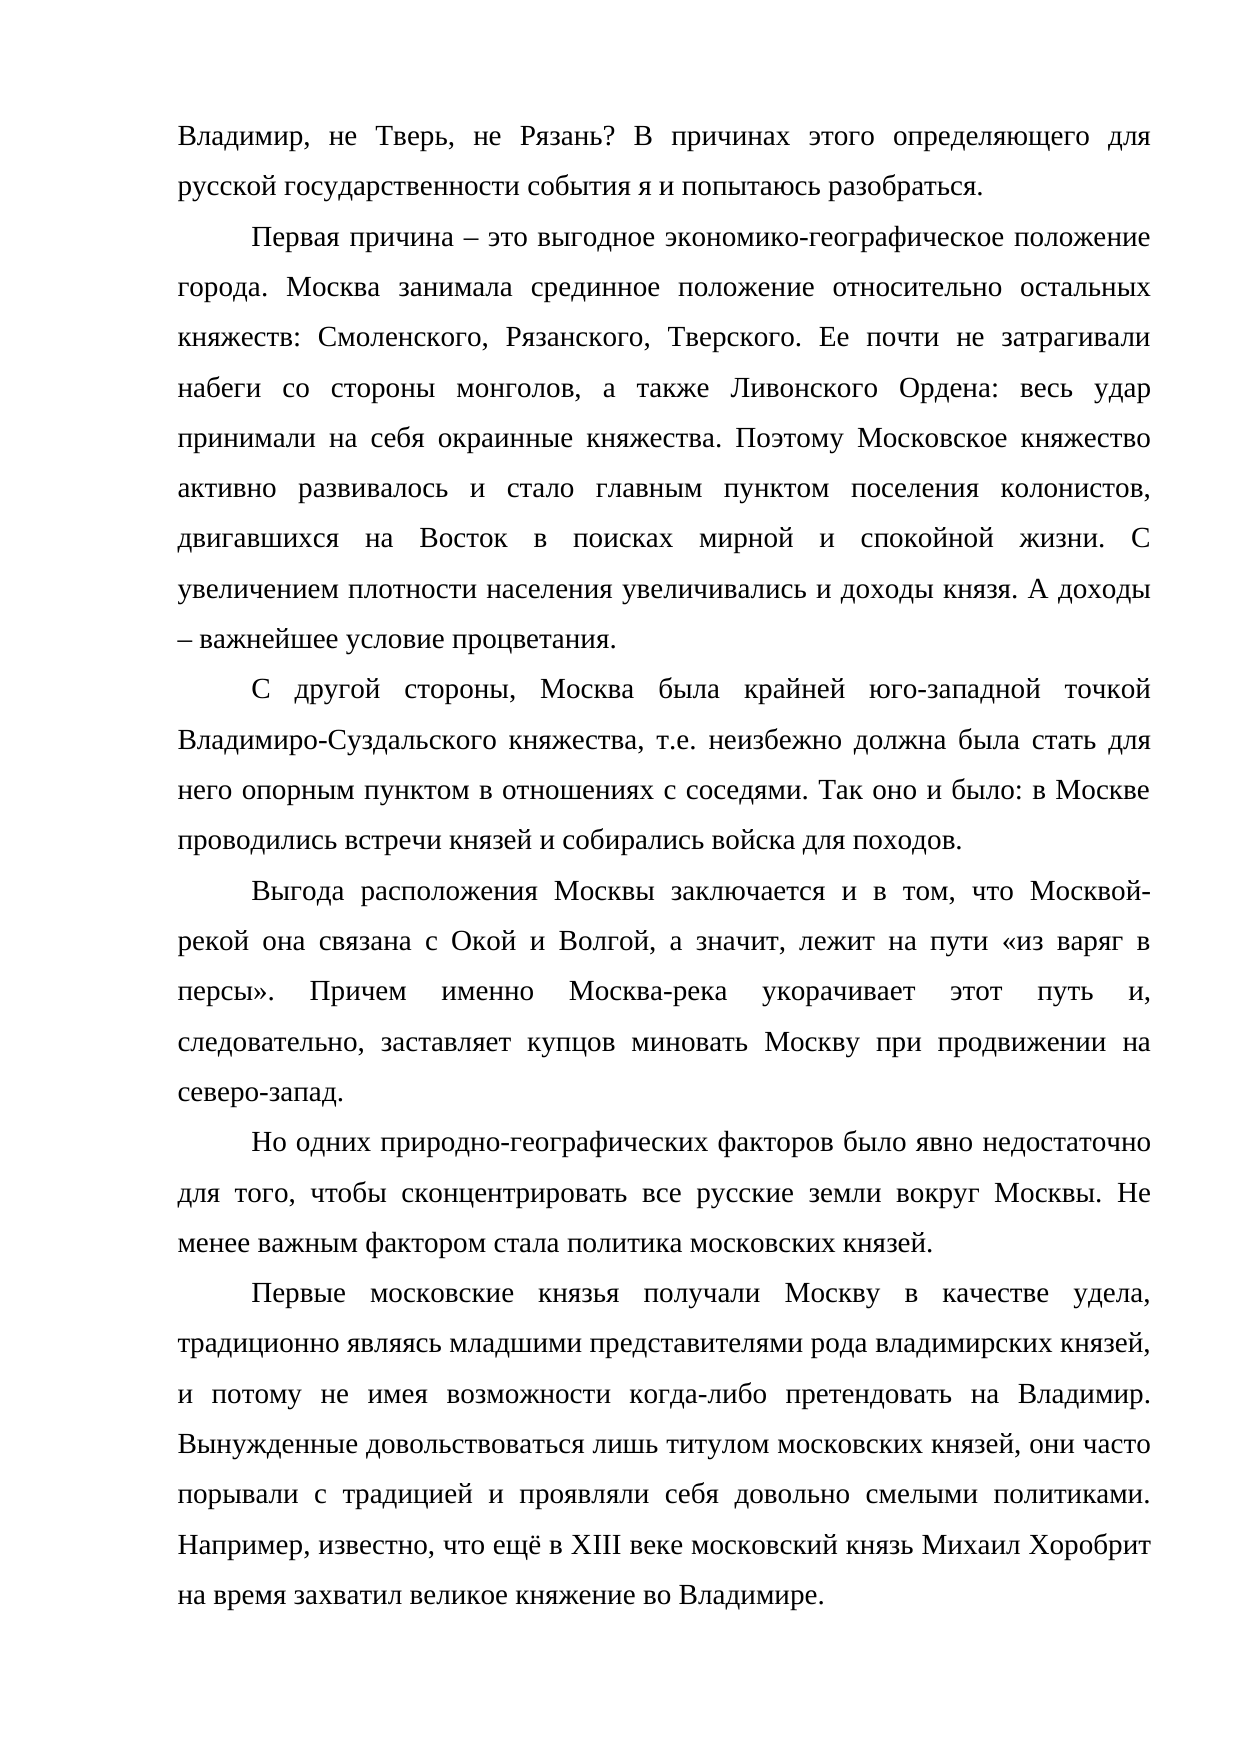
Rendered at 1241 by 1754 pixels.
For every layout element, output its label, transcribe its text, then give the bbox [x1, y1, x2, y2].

text Выгода расположения Москвы заключается и в том, что Москвой-рекой она связана с Окой и Волгой, а значит, лежит на пути «из варяг в персы». Причем именно Москва-река укорачивает этот путь и, следовательно, заставляет купцов миновать Москву при продвижении на северо-запад. [177, 873, 1152, 1108]
text С другой стороны, Москва была крайней юго-западной точкой Владимиро-Суздальского княжества, т.е. неизбежно должна была стать для него опорным пунктом в отношениях с соседями. Так оно и было: в Москве проводились встречи князей и собирались войска для походов. [177, 672, 1152, 856]
text Первая причина – это выгодное экономико-географическое положение города. Москва занимала срединное положение относительно остальных княжеств: Смоленского, Рязанского, Тверского. Ее почти не затрагивали набеги со стороны монголов, а также Ливонского Ордена: весь удар принимали на себя окраинные княжества. Поэтому Московское княжество активно развивалось и стало главным пунктом поселения колонистов, двигавшихся на Восток в поисках мирной и спокойной жизни. С увеличением плотности населения увеличивались и доходы князя. А доходы – важнейшее условие процветания. [177, 219, 1152, 655]
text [177, 118, 1152, 202]
text Первые московские князья получали Москву в качестве удела, традиционно являясь младшими представителями рода владимирских князей, и потому не имея возможности когда-либо претендовать на Владимир. Вынужденные довольствоваться лишь титулом московских князей, они часто порывали с традицией и проявляли себя довольно смелыми политиками. Например, известно, что ещё в XIII веке московский князь Михаил Хоробрит на время захватил великое княжение во Владимире. [177, 1275, 1152, 1611]
text Но одних природно-географических факторов было явно недостаточно для того, чтобы сконцентрировать все русские земли вокруг Москвы. Не менее важным фактором стала политика московских князей. [177, 1124, 1152, 1258]
